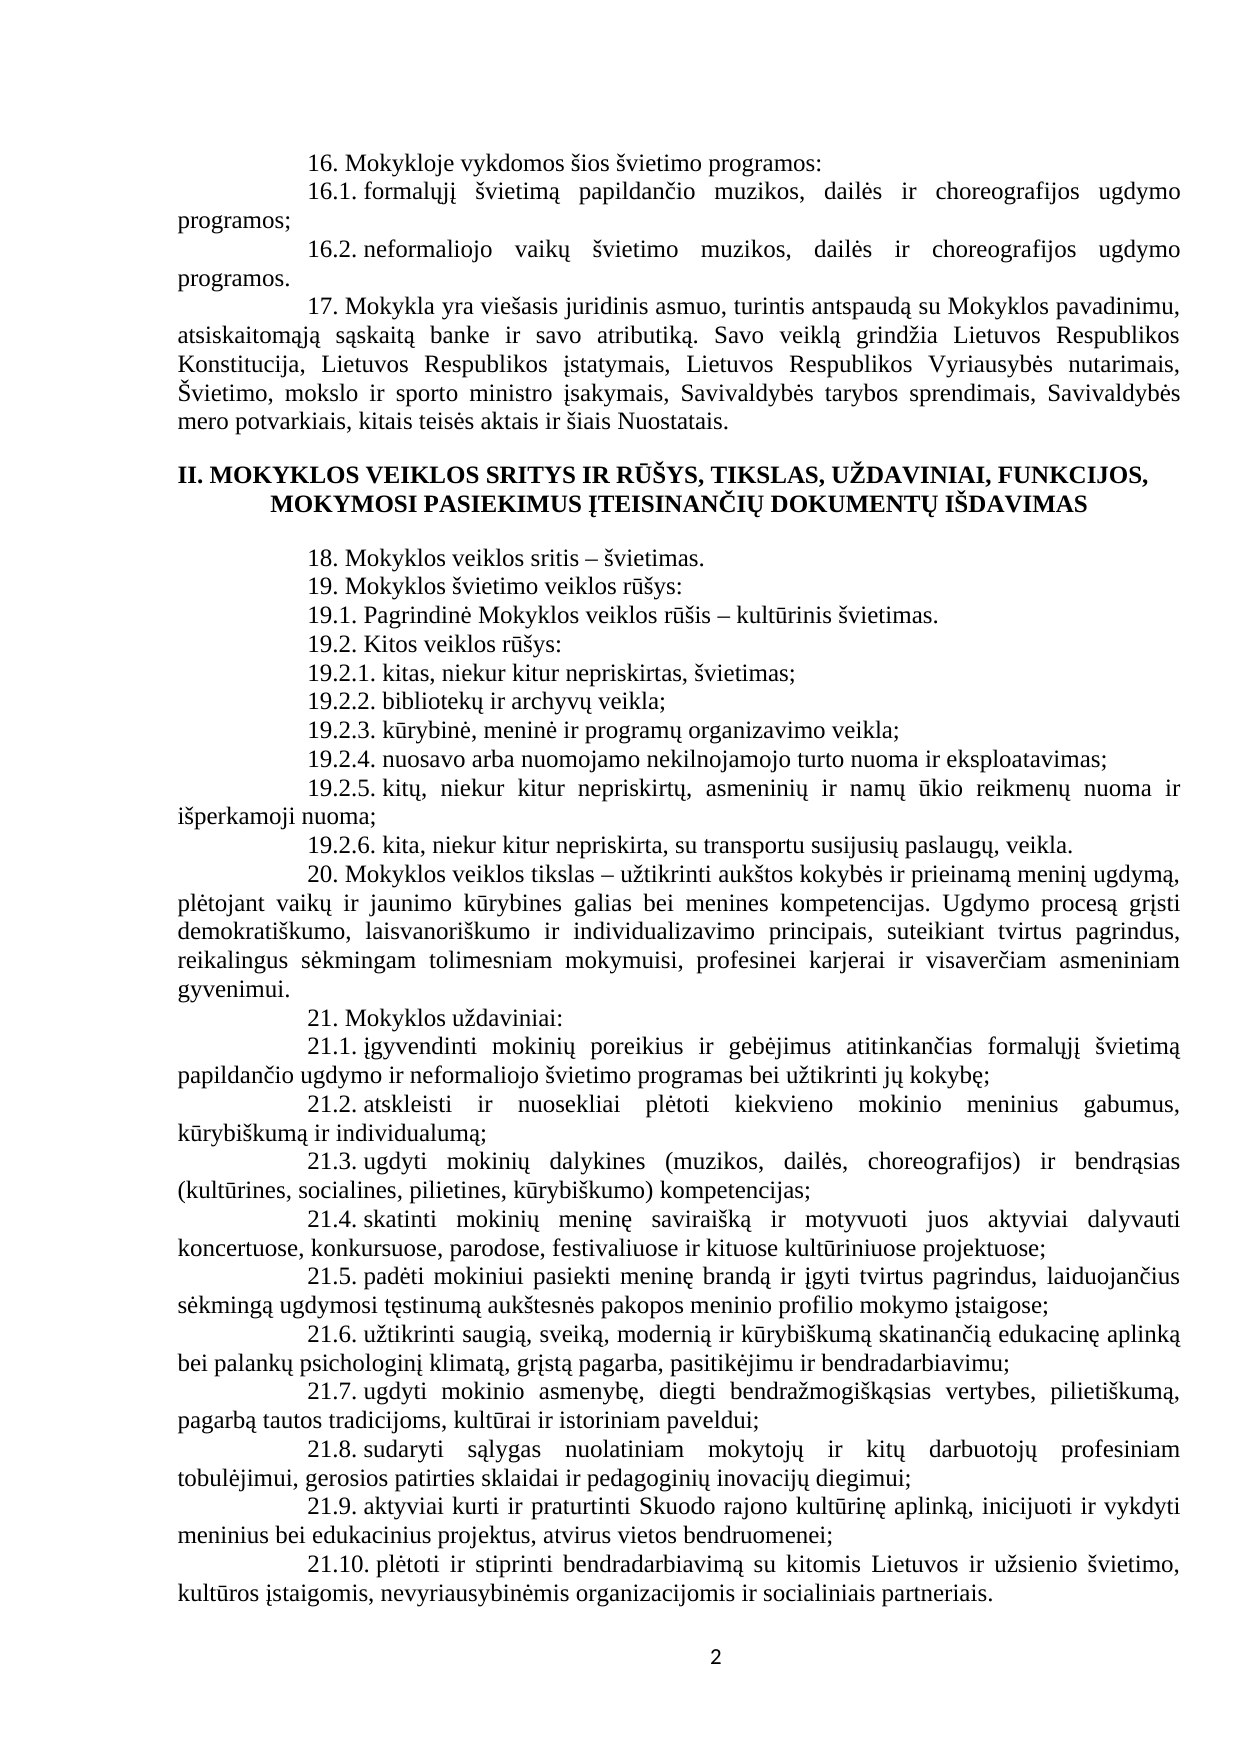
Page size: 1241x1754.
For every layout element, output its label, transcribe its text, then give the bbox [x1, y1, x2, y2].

text Pagrindinė Mokyklos veiklos rūšis – kultūrinis švietimas. [177, 600, 1181, 629]
text Mokyklos uždaviniai: [177, 1003, 1181, 1031]
text Mokyklos veiklos sritis – švietimas. [177, 543, 1181, 571]
text kitų, niekur kitur nepriskirtų, asmeninių ir namų ūkio reikmenų nuoma ir išperkamoji nuoma; [177, 773, 1181, 830]
text ugdyti mokinio asmenybę, diegti bendražmogiškąsias vertybes, pilietiškumą, pagarbą tautos tradicijoms, kultūrai ir istoriniam paveldui; [177, 1376, 1181, 1434]
text Mokykloje vykdomos šios švietimo programos: [177, 148, 1181, 176]
text Mokyklos švietimo veiklos rūšys: [177, 571, 1181, 600]
text bibliotekų ir archyvų veikla; [177, 686, 1181, 715]
text neformaliojo vaikų švietimo muzikos, dailės ir choreografijos ugdymo programos. [177, 234, 1181, 291]
text Kitos veiklos rūšys: [177, 629, 1181, 658]
text MOKYKLOS VEIKLOS SRITYS IR RŪŠYS, TIKSLAS, UŽDAVINIAI, FUNKCIJOS, MOKYMOSI PASIEKIMUS ĮTEISINANČIŲ DOKUMENTŲ IŠDAVIMAS [177, 460, 1181, 518]
text kita, niekur kitur nepriskirta, su transportu susijusių paslaugų, veikla. [177, 830, 1181, 859]
text aktyviai kurti ir praturtinti Skuodo rajono kultūrinę aplinką, inicijuoti ir vykdyti meninius bei edukacinius projektus, atvirus vietos bendruomenei; [177, 1491, 1181, 1549]
text nuosavo arba nuomojamo nekilnojamojo turto nuoma ir eksploatavimas; [177, 744, 1181, 773]
text atskleisti ir nuosekliai plėtoti kiekvieno mokinio meninius gabumus, kūrybiškumą ir individualumą; [177, 1089, 1181, 1146]
text ugdyti mokinių dalykines (muzikos, dailės, choreografijos) ir bendrąsias (kultūrines, socialines, pilietines, kūrybiškumo) kompetencijas; [177, 1146, 1181, 1204]
text formalųjį švietimą papildančio muzikos, dailės ir choreografijos ugdymo programos; [177, 176, 1181, 234]
text padėti mokiniui pasiekti meninę brandą ir įgyti tvirtus pagrindus, laiduojančius sėkmingą ugdymosi tęstinumą aukštesnės pakopos meninio profilio mokymo įstaigose; [177, 1261, 1181, 1319]
text užtikrinti saugią, sveiką, modernią ir kūrybiškumą skatinančią edukacinę aplinką bei palankų psichologinį klimatą, grįstą pagarba, pasitikėjimu ir bendradarbiavimu; [177, 1319, 1181, 1376]
text Mokykla yra viešasis juridinis asmuo, turintis antspaudą su Mokyklos pavadinimu, atsiskaitomąją sąskaitą banke ir savo atributiką. Savo veiklą grindžia Lietuvos Respublikos Konstitucija, Lietuvos Respublikos įstatymais, Lietuvos Respublikos Vyriausybės nutarimais, Švietimo, mokslo ir sporto ministro įsakymais, Savivaldybės tarybos sprendimais, Savivaldybės mero potvarkiais, kitais teisės aktais ir šiais Nuostatais. [177, 291, 1181, 435]
text skatinti mokinių meninę saviraišką ir motyvuoti juos aktyviai dalyvauti koncertuose, konkursuose, parodose, festivaliuose ir kituose kultūriniuose projektuose; [177, 1204, 1181, 1261]
text sudaryti sąlygas nuolatiniam mokytojų ir kitų darbuotojų profesiniam tobulėjimui, gerosios patirties sklaidai ir pedagoginių inovacijų diegimui; [177, 1434, 1181, 1491]
text įgyvendinti mokinių poreikius ir gebėjimus atitinkančias formalųjį švietimą papildančio ugdymo ir neformaliojo švietimo programas bei užtikrinti jų kokybę; [177, 1031, 1181, 1089]
text Mokyklos veiklos tikslas – užtikrinti aukštos kokybės ir prieinamą meninį ugdymą, plėtojant vaikų ir jaunimo kūrybines galias bei menines kompetencijas. Ugdymo procesą grįsti demokratiškumo, laisvanoriškumo ir individualizavimo principais, suteikiant tvirtus pagrindus, reikalingus sėkmingam tolimesniam mokymuisi, profesinei karjerai ir visaverčiam asmeniniam gyvenimui. [177, 859, 1181, 1003]
text kitas, niekur kitur nepriskirtas, švietimas; [177, 658, 1181, 686]
text kūrybinė, meninė ir programų organizavimo veikla; [177, 715, 1181, 744]
text plėtoti ir stiprinti bendradarbiavimą su kitomis Lietuvos ir užsienio švietimo, kultūros įstaigomis, nevyriausybinėmis organizacijomis ir socialiniais partneriais. [177, 1549, 1181, 1606]
